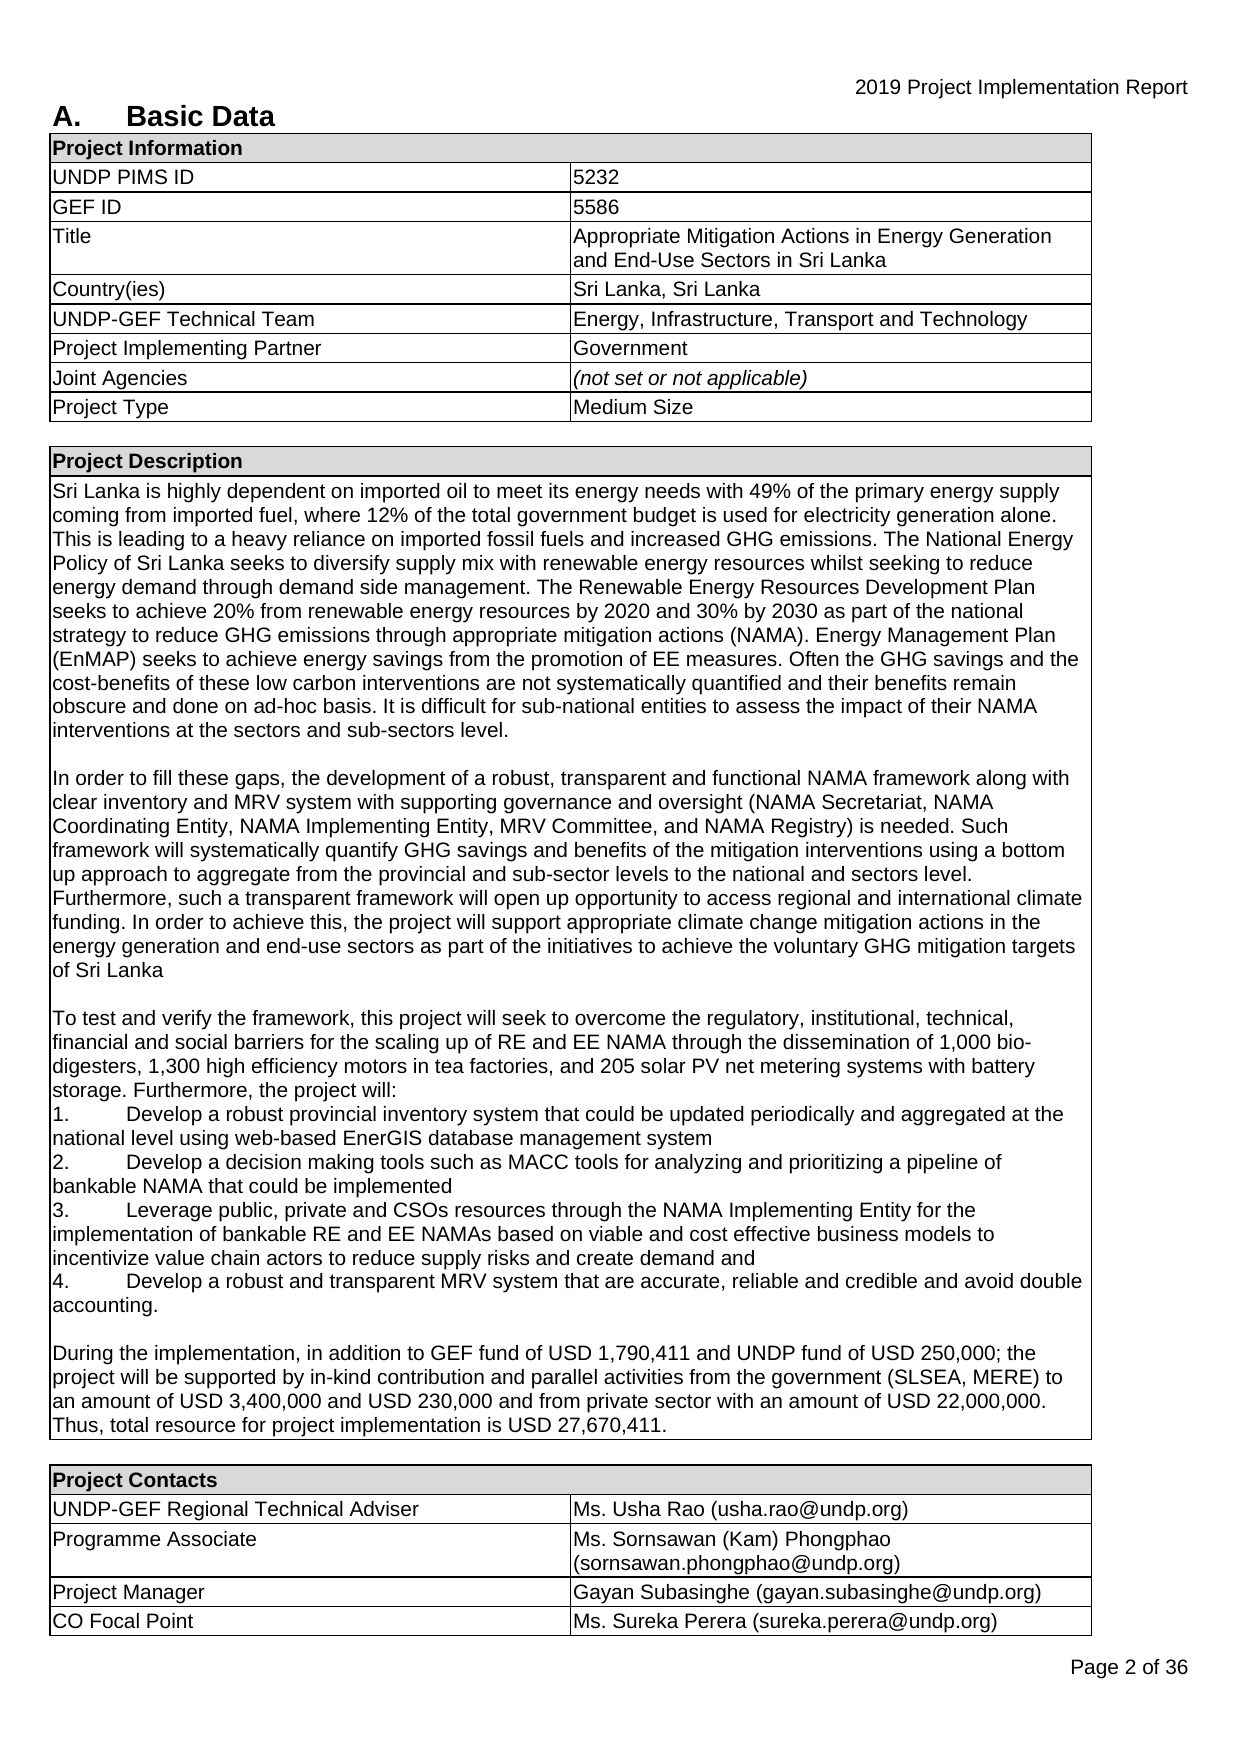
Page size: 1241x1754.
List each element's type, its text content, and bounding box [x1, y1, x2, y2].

table_cell Project Implementing Partner [51, 334, 570, 362]
table_cell UNDP-GEF Regional Technical Adviser [51, 1495, 570, 1523]
table_cell Appropriate Mitigation Actions in Energy Generation and End-Use Sectors in Sri Lanka [571, 222, 1091, 274]
table_cell Title [51, 222, 570, 274]
table_cell Joint Agencies [51, 363, 570, 391]
table_cell Country(ies) [51, 275, 570, 303]
subtitle Basic Data [52, 99, 1188, 132]
table_header Project Description [51, 447, 1091, 475]
table_cell UNDP PIMS ID [51, 163, 570, 191]
table_cell Programme Associate [51, 1524, 570, 1576]
table_cell Project Type [51, 393, 570, 421]
table_cell Project Manager [51, 1578, 570, 1606]
table_cell (not set or not applicable) [571, 363, 1091, 391]
table_cell Energy, Infrastructure, Transport and Technology [571, 305, 1091, 333]
table_cell CO Focal Point [51, 1607, 570, 1635]
table_header Project Information [51, 134, 1091, 162]
table_cell Ms. Sornsawan (Kam) Phongphao (sornsawan.phongphao@undp.org) [571, 1524, 1091, 1576]
table_cell Government [571, 334, 1091, 362]
table_cell GEF ID [51, 193, 570, 221]
table_cell 5586 [571, 193, 1091, 221]
table_cell Ms. Usha Rao (usha.rao@undp.org) [571, 1495, 1091, 1523]
table_cell Medium Size [571, 393, 1091, 421]
table_cell Sri Lanka is highly dependent on imported oil to meet its energy needs with 49% of the primary energy supply coming from imported fuel, where 12% of the total government budget is used for electricity generation alone. This is leading to a heavy reliance on imported fossil fuels and increased GHG emissions. The National Energy Policy of Sri Lanka seeks to diversify supply mix with renewable energy resources whilst seeking to reduce energy demand through demand side management. The Renewable Energy Resources Development Plan seeks to achieve 20% from renewable energy resources by 2020 and 30% by 2030 as part of the national strategy to reduce GHG emissions through appropriate mitigation actions (NAMA). Energy Management Plan (EnMAP) seeks to achieve energy savings from the promotion of EE measures. Often the GHG savings and the cost-benefits of these low carbon interventions are not systematically quantified and their benefits remain obscure and done on ad-hoc basis. It is difficult for sub-national entities to assess the impact of their NAMA interventions at the sectors and sub-sectors level. In order to fill these gaps, the development of a robust, transparent and functional NAMA framework along with clear inventory and MRV system with supporting governance and oversight (NAMA Secretariat, NAMA Coordinating Entity, NAMA Implementing Entity, MRV Committee, and NAMA Registry) is needed. Such framework will systematically quantify GHG savings and benefits of the mitigation interventions using a bottom up approach to aggregate from the provincial and sub-sector levels to the national and sectors level. Furthermore, such a transparent framework will open up opportunity to access regional and international climate funding. In order to achieve this, the project will support appropriate climate change mitigation actions in the energy generation and end-use sectors as part of the initiatives to achieve the voluntary GHG mitigation targets of Sri Lanka To test and verify the framework, this project will seek to overcome the regulatory, institutional, technical, financial and social barriers for the scaling up of RE and EE NAMA through the dissemination of 1,000 bio-digesters, 1,300 high efficiency motors in tea factories, and 205 solar PV net metering systems with battery storage. Furthermore, the project will: 1. Develop a robust provincial inventory system that could be updated periodically and aggregated at the national level using web-based EnerGIS database management system 2. Develop a decision making tools such as MACC tools for analyzing and prioritizing a pipeline of bankable NAMA that could be implemented 3. Leverage public, private and CSOs resources through the NAMA Implementing Entity for the implementation of bankable RE and EE NAMAs based on viable and cost effective business models to incentivize value chain actors to reduce supply risks and create demand and 4. Develop a robust and transparent MRV system that are accurate, reliable and credible and avoid double accounting. During the implementation, in addition to GEF fund of USD 1,790,411 and UNDP fund of USD 250,000; the project will be supported by in-kind contribution and parallel activities from the government (SLSEA, MERE) to an amount of USD 3,400,000 and USD 230,000 and from private sector with an amount of USD 22,000,000. Thus, total resource for project implementation is USD 27,670,411. [51, 477, 1091, 1439]
table_cell 5232 [571, 163, 1091, 191]
table_cell Sri Lanka, Sri Lanka [571, 275, 1091, 303]
table_cell Gayan Subasinghe (gayan.subasinghe@undp.org) [571, 1578, 1091, 1606]
table_header Project Contacts [51, 1466, 1091, 1494]
table_cell UNDP-GEF Technical Team [51, 305, 570, 333]
table_cell Ms. Sureka Perera (sureka.perera@undp.org) [571, 1607, 1091, 1635]
